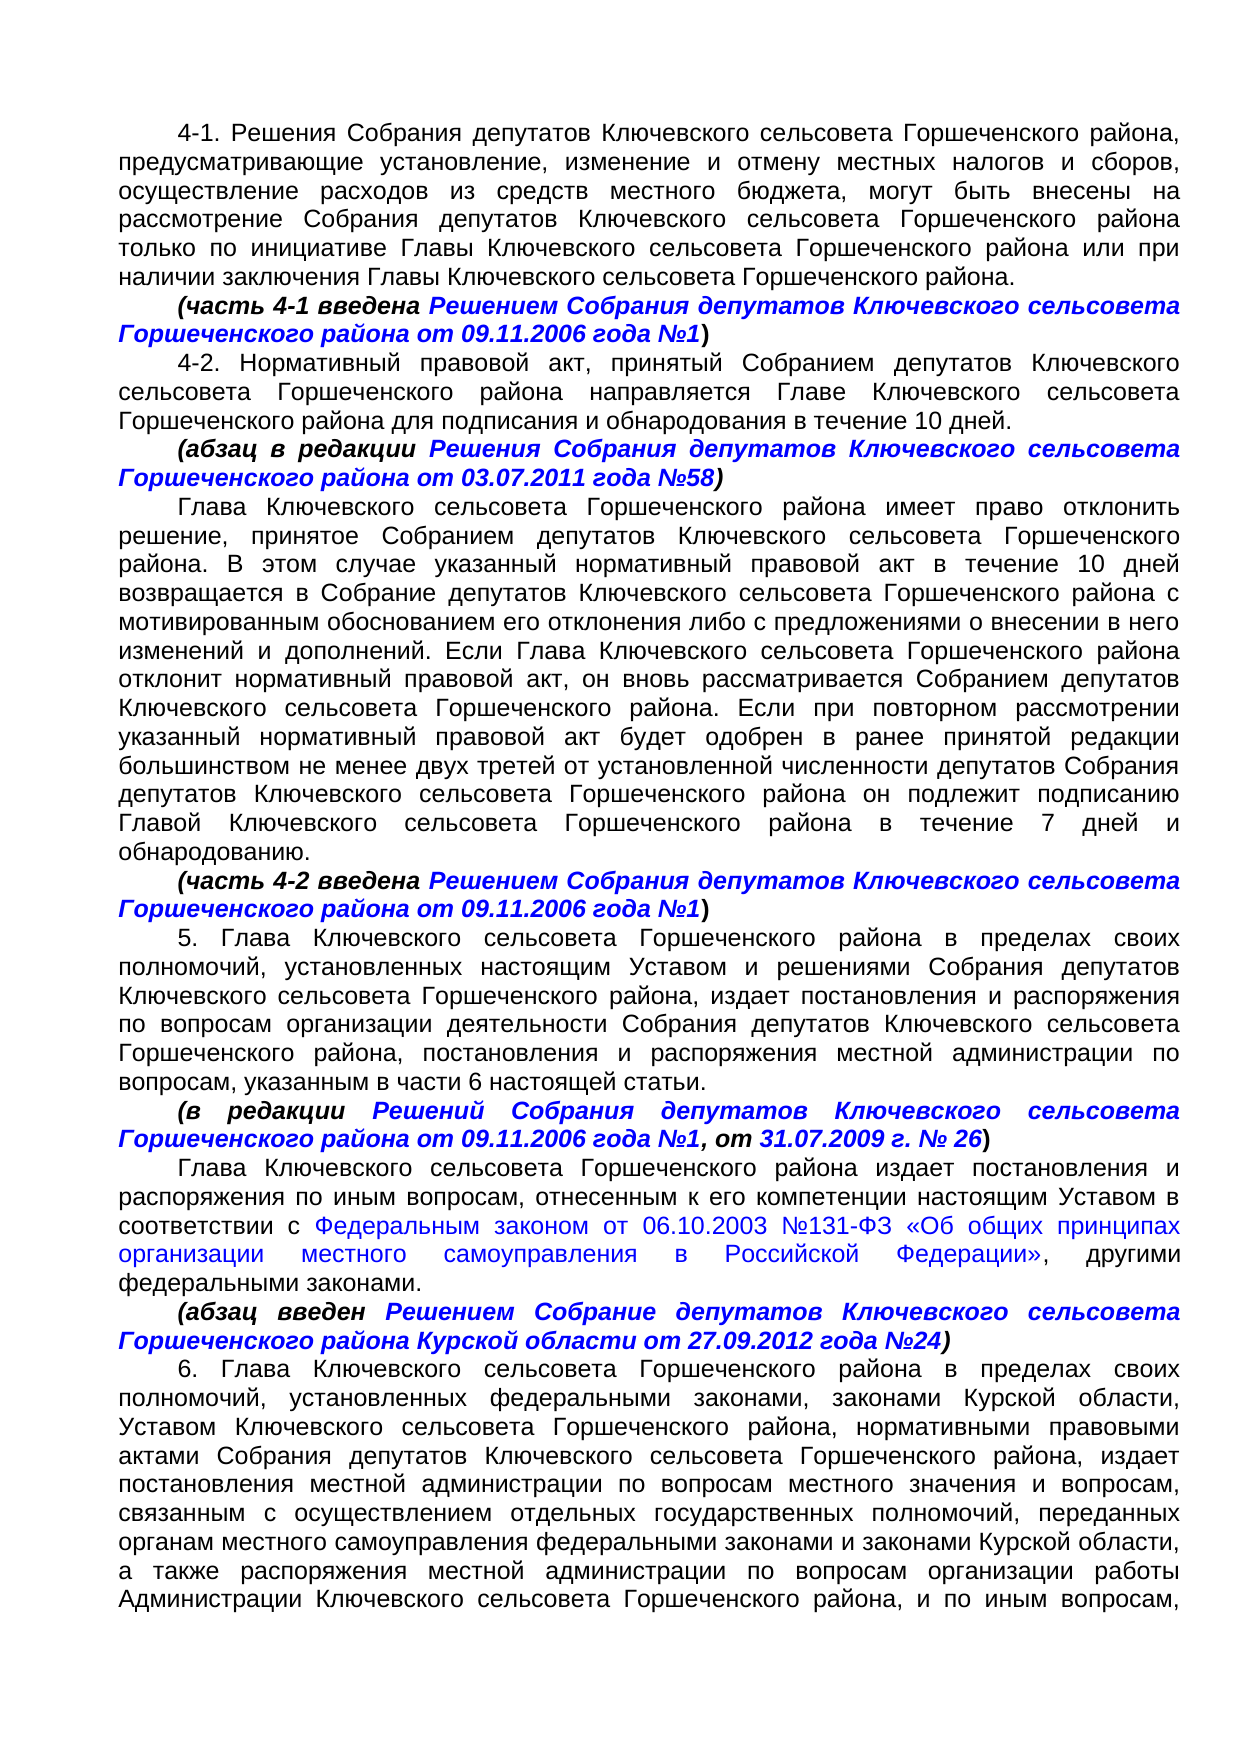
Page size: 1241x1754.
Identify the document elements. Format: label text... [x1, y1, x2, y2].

text 5. Глава Ключевского сельсовета Горшеченского района в пределах своих полномочий, установленных настоящим Уставом и решениями Собрания депутатов Ключевского сельсовета Горшеченского района, издает постановления и распоряжения по вопросам организации деятельности Собрания депутатов Ключевского сельсовета Горшеченского района, постановления и распоряжения местной администрации по вопросам, указанным в части 6 настоящей статьи. [118, 923, 1181, 1096]
text 4-2. Нормативный правовой акт, принятый Собранием депутатов Ключевского сельсовета Горшеченского района направляется Главе Ключевского сельсовета Горшеченского района для подписания и обнародования в течение 10 дней. [118, 348, 1181, 434]
text (в редакции Решений Собрания депутатов Ключевского сельсовета Горшеченского района от 09.11.2006 года №1, от 31.07.2009 г. № 26) [118, 1096, 1181, 1153]
text Глава Ключевского сельсовета Горшеченского района издает постановления и распоряжения по иным вопросам, отнесенным к его компетенции настоящим Уставом в соответствии с Федеральным законом от 06.10.2003 №131-ФЗ «Об общих принципах организации местного самоуправления в Российской Федерации», другими федеральными законами. [118, 1153, 1181, 1297]
text Глава Ключевского сельсовета Горшеченского района имеет право отклонить решение, принятое Собранием депутатов Ключевского сельсовета Горшеченского района. В этом случае указанный нормативный правовой акт в течение 10 дней возвращается в Собрание депутатов Ключевского сельсовета Горшеченского района с мотивированным обоснованием его отклонения либо с предложениями о внесении в него изменений и дополнений. Если Глава Ключевского сельсовета Горшеченского района отклонит нормативный правовой акт, он вновь рассматривается Собранием депутатов Ключевского сельсовета Горшеченского района. Если при повторном рассмотрении указанный нормативный правовой акт будет одобрен в ранее принятой редакции большинством не менее двух третей от установленной численности депутатов Собрания депутатов Ключевского сельсовета Горшеченского района он подлежит подписанию Главой Ключевского сельсовета Горшеченского района в течение 7 дней и обнародованию. [118, 492, 1181, 866]
text (часть 4-2 введена Решением Собрания депутатов Ключевского сельсовета Горшеченского района от 09.11.2006 года №1) [118, 866, 1181, 923]
text 4-1. Решения Собрания депутатов Ключевского сельсовета Горшеченского района, предусматривающие установление, изменение и отмену местных налогов и сборов, осуществление расходов из средств местного бюджета, могут быть внесены на рассмотрение Собрания депутатов Ключевского сельсовета Горшеченского района только по инициативе Главы Ключевского сельсовета Горшеченского района или при наличии заключения Главы Ключевского сельсовета Горшеченского района. [118, 118, 1181, 291]
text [118, 1354, 1181, 1613]
text (абзац в редакции Решения Собрания депутатов Ключевского сельсовета Горшеченского района от 03.07.2011 года №58) [118, 434, 1181, 492]
text (часть 4-1 введена Решением Собрания депутатов Ключевского сельсовета Горшеченского района от 09.11.2006 года №1) [118, 291, 1181, 348]
text (абзац введен Решением Собрание депутатов Ключевского сельсовета Горшеченского района Курской области от 27.09.2012 года №24) [118, 1297, 1181, 1354]
